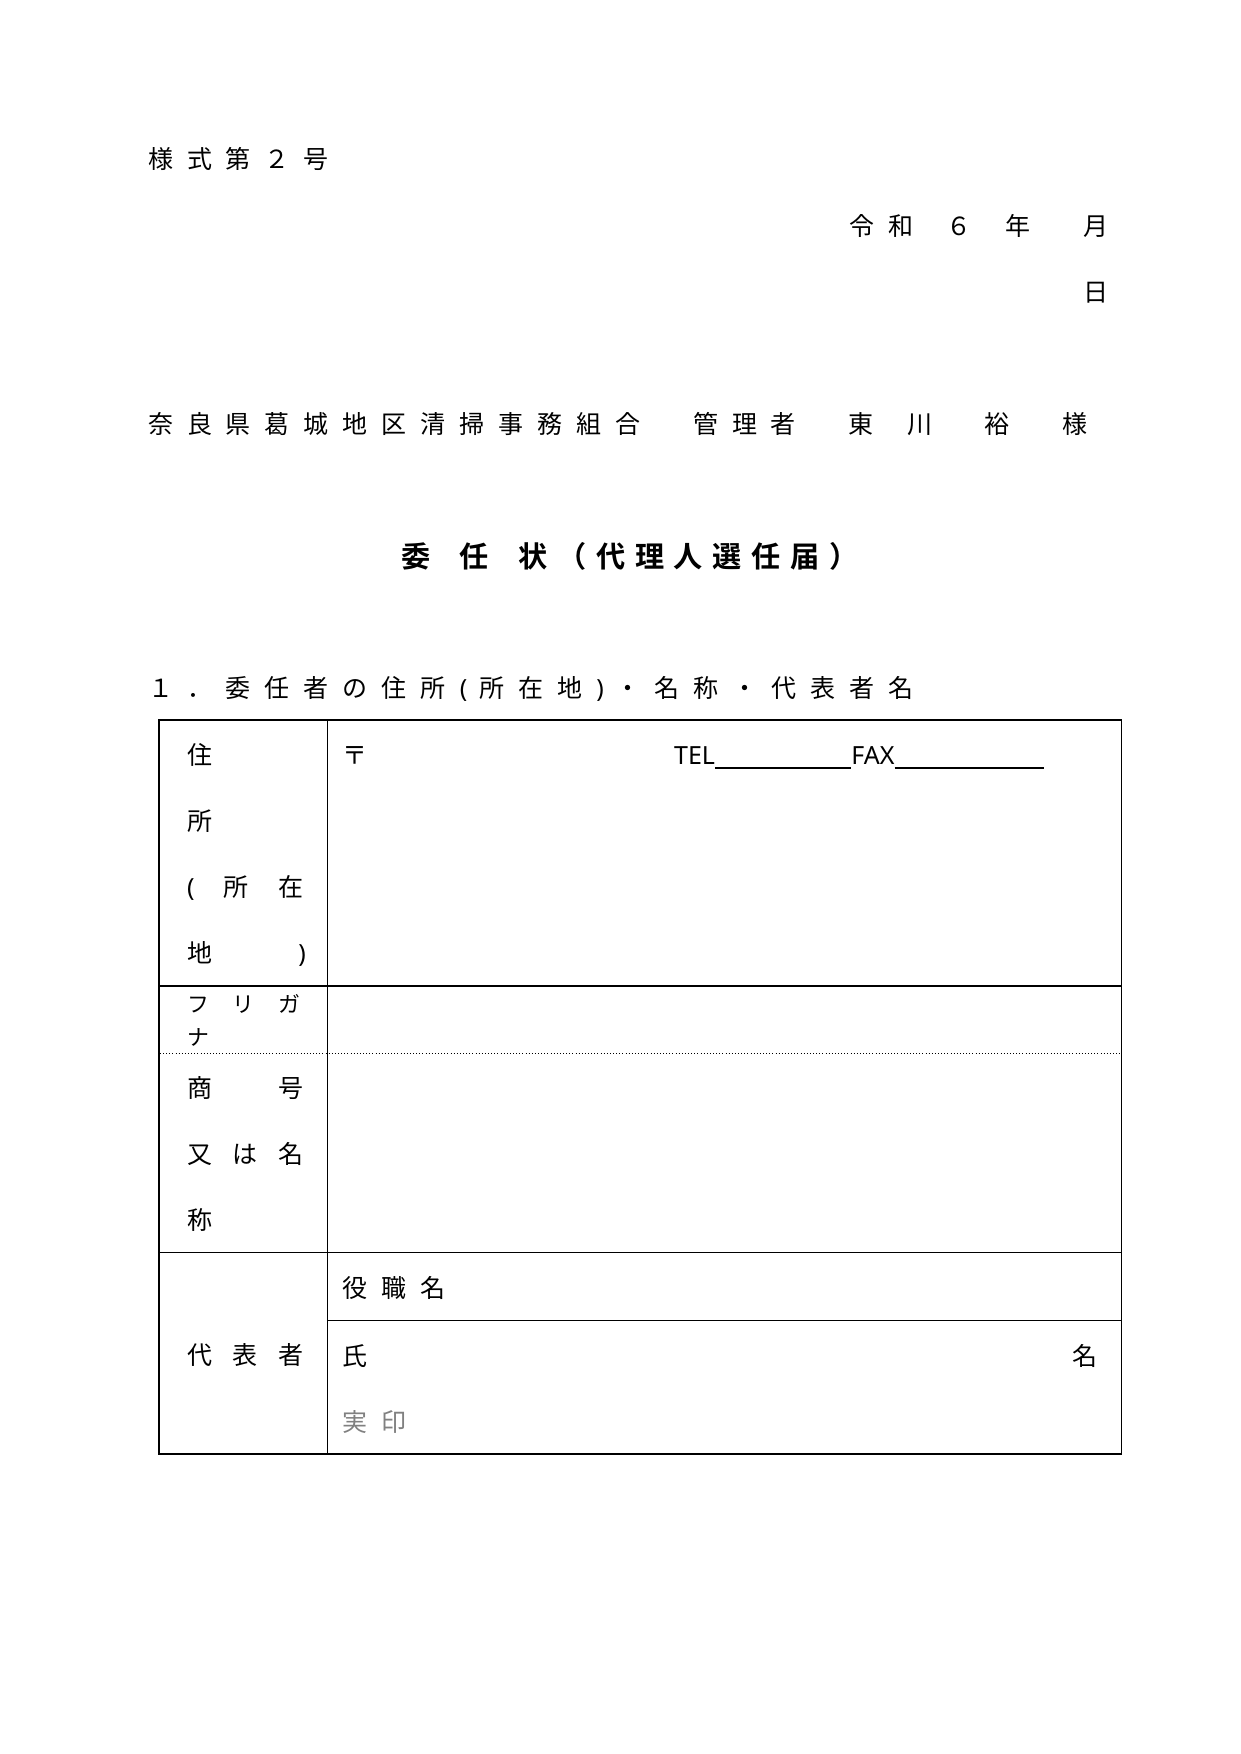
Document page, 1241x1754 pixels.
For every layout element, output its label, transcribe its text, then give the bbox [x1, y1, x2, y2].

table_cell フリガナ [160, 987, 327, 1053]
table_cell 氏 名 実印 [328, 1321, 1121, 1453]
table_cell [328, 987, 1121, 1053]
text 奈良県葛城地区清掃事務組合 管理者 東 川 裕 様 [148, 389, 1122, 455]
text 様式第２号 [148, 125, 1122, 191]
table_header 住所 (所在地) [160, 721, 327, 985]
text 令和 ６ 年 月 日 [183, 191, 1122, 323]
table_cell 商号 又は名称 [160, 1053, 327, 1252]
text 委 任 状（代理人選任届） [148, 521, 1122, 587]
text １．委任者の住所(所在地)・名称・代表者名 [148, 653, 1122, 719]
table_cell 役職名 [328, 1253, 1121, 1319]
table_cell [328, 1053, 1121, 1252]
table_cell 代表者 [160, 1253, 327, 1453]
table_header 〒 TEL FAX [328, 721, 1121, 985]
